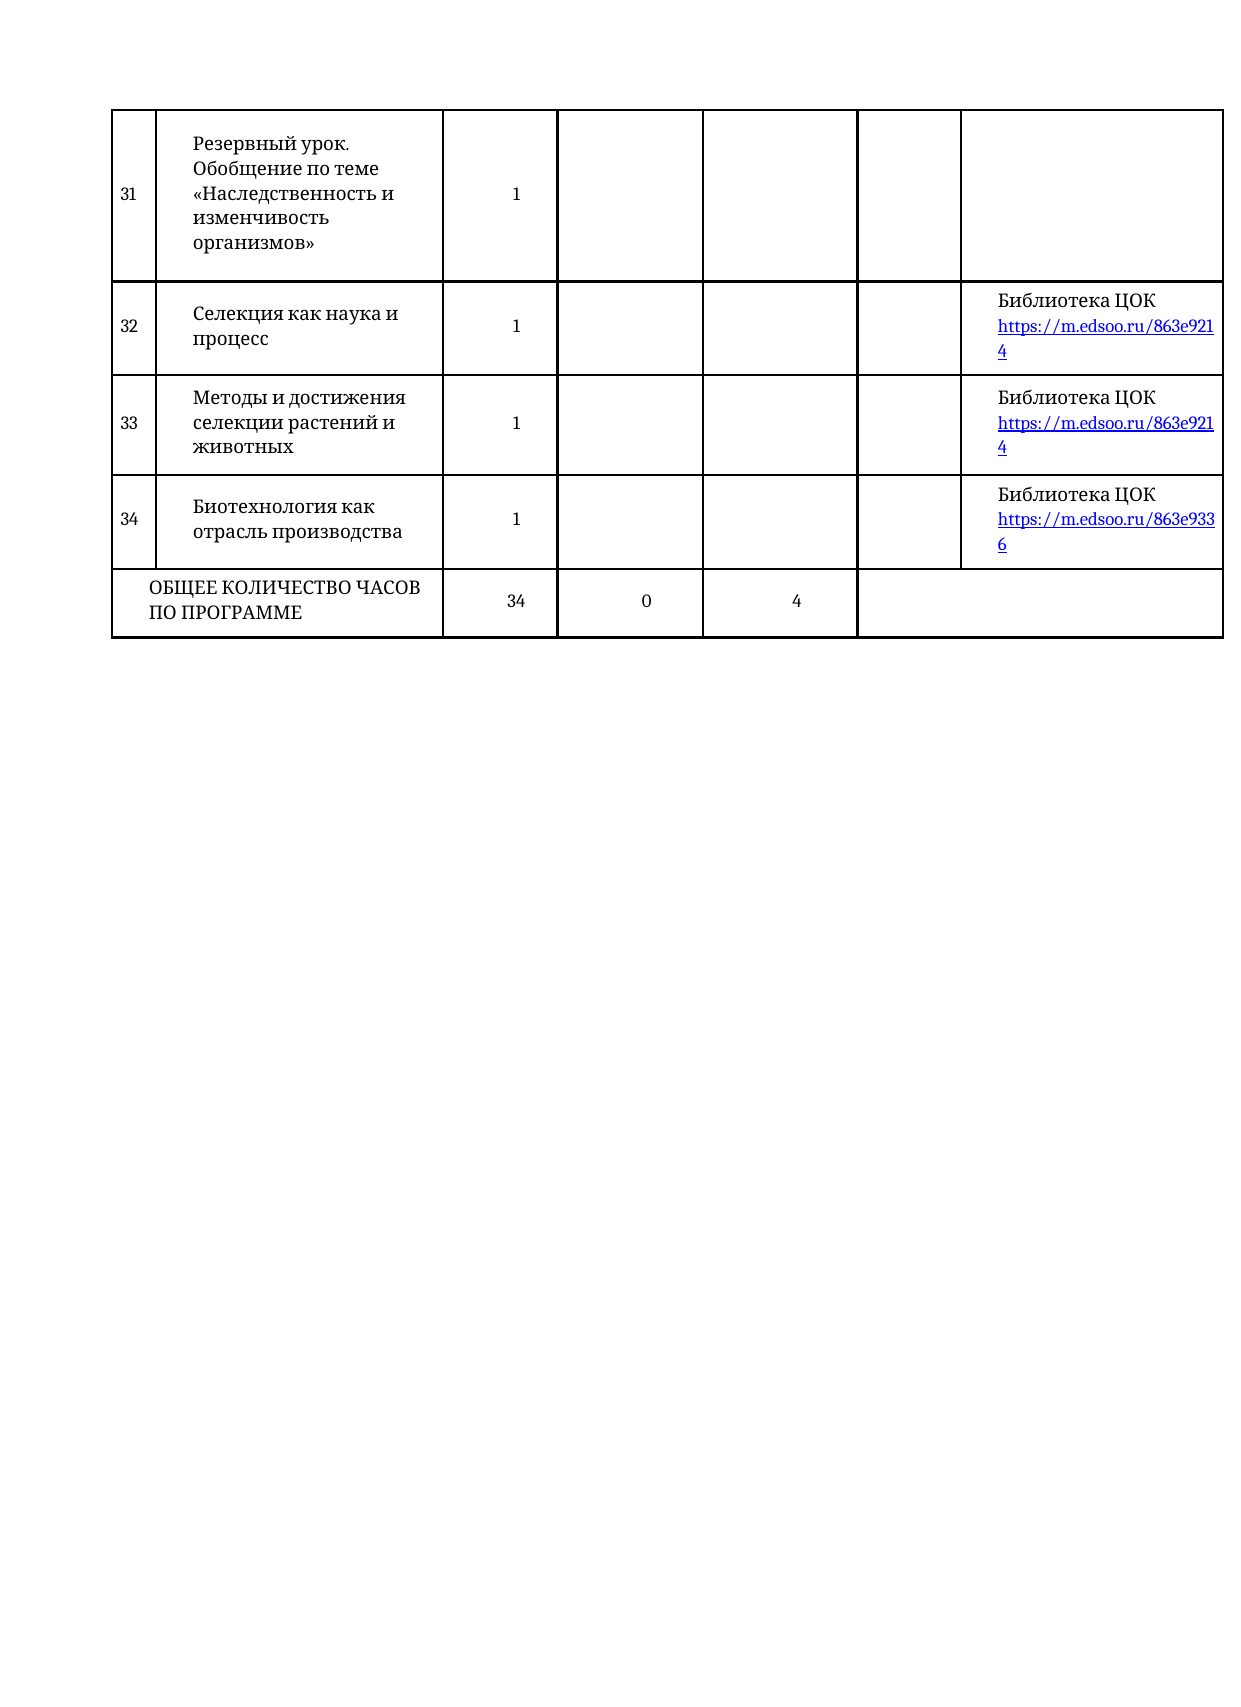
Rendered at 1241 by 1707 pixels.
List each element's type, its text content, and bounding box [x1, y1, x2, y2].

table_cell [704, 283, 856, 374]
table_cell [962, 111, 1222, 280]
table_cell [704, 376, 856, 474]
table_cell 0 [559, 570, 702, 636]
table_cell 33 [113, 376, 155, 474]
table_cell 1 [444, 376, 556, 474]
table_cell Библиотека ЦОК https://m.edsoo.ru/863e9336 [962, 476, 1222, 567]
table_cell 1 [444, 283, 556, 374]
table_cell [859, 283, 960, 374]
table_cell 31 [113, 111, 155, 280]
table_cell [704, 476, 856, 567]
table_cell [859, 376, 960, 474]
table_cell 32 [113, 283, 155, 374]
table_cell 34 [444, 570, 556, 636]
table_cell [704, 111, 856, 280]
table_cell Методы и достижения селекции растений и животных [157, 376, 442, 474]
table_cell [559, 476, 702, 567]
table_cell ОБЩЕЕ КОЛИЧЕСТВО ЧАСОВ ПО ПРОГРАММЕ [113, 570, 442, 636]
table_cell [859, 476, 960, 567]
table_cell Селекция как наука и процесс [157, 283, 442, 374]
table_cell Биотехнология как отрасль производства [157, 476, 442, 567]
table_cell 4 [704, 570, 856, 636]
table_cell [559, 111, 702, 280]
table_cell [859, 111, 960, 280]
table_cell 1 [444, 476, 556, 567]
table_cell 34 [113, 476, 155, 567]
table_cell Резервный урок. Обобщение по теме «Наследственность и изменчивость организмов» [157, 111, 442, 280]
table_cell 1 [444, 111, 556, 280]
table_cell [559, 376, 702, 474]
table_cell Библиотека ЦОК https://m.edsoo.ru/863e9214 [962, 283, 1222, 374]
table_cell Библиотека ЦОК https://m.edsoo.ru/863e9214 [962, 376, 1222, 474]
table_cell [859, 570, 1222, 636]
table_cell [559, 283, 702, 374]
